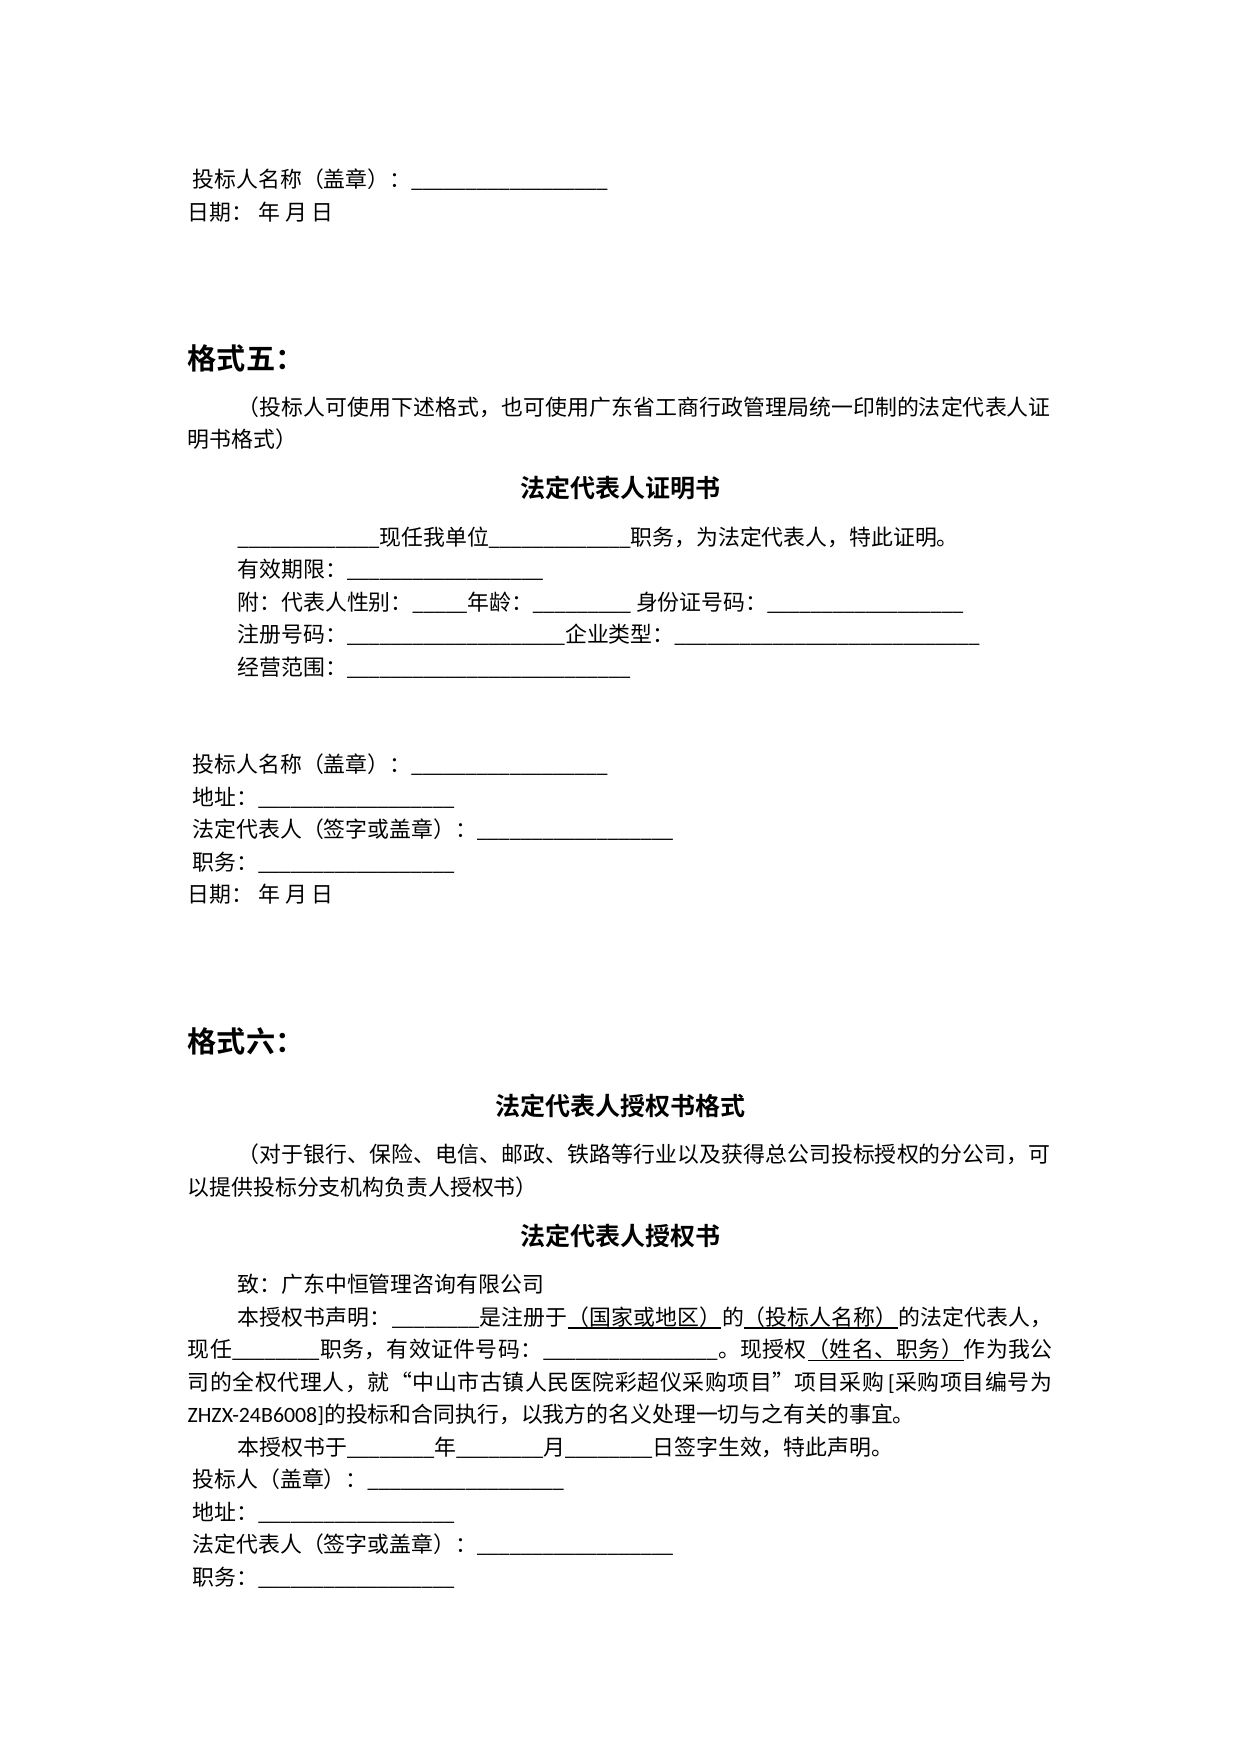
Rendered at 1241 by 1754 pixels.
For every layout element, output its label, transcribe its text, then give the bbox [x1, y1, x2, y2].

text 投标人（盖章）：__________________ [187, 1462, 1053, 1494]
text 有效期限：__________________ [187, 552, 1053, 584]
text 地址：__________________ [187, 779, 1053, 812]
text 地址：__________________ [187, 1494, 1053, 1527]
text （对于银行、保险、电信、邮政、铁路等行业以及获得总公司投标授权的分公司，可以提供投标分支机构负责人授权书） [187, 1137, 1053, 1202]
text 法定代表人授权书 [187, 1202, 1053, 1267]
text 职务：__________________ [187, 844, 1053, 877]
text 法定代表人授权书格式 [187, 1072, 1053, 1137]
text 日期： 年 月 日 [187, 877, 1053, 909]
text 本授权书声明：________是注册于（国家或地区）的（投标人名称）的法定代表人，现任________职务，有效证件号码：________________。现授权（姓名、职务）作为我公司的全权代理人，就“中山市古镇人民医院彩超仪采购项目”项目采购[采购项目编号为ZHZX-24B6008]的投标和合同执行，以我方的名义处理一切与之有关的事宜。 [187, 1299, 1053, 1429]
text 法定代表人（签字或盖章）：__________________ [187, 1527, 1053, 1559]
text 格式五： [187, 324, 1053, 389]
text 投标人名称（盖章）：__________________ [187, 747, 1053, 779]
text 投标人名称（盖章）：__________________ [187, 162, 1053, 194]
text 致：广东中恒管理咨询有限公司 [187, 1267, 1053, 1299]
text 法定代表人（签字或盖章）：__________________ [187, 812, 1053, 844]
text 注册号码：____________________企业类型：____________________________ [187, 617, 1053, 649]
text 经营范围：__________________________ [187, 649, 1053, 682]
text （投标人可使用下述格式，也可使用广东省工商行政管理局统一印制的法定代表人证明书格式） [187, 389, 1053, 454]
text 日期： 年 月 日 [187, 194, 1053, 227]
text 职务：__________________ [187, 1559, 1053, 1592]
text 格式六： [187, 1007, 1053, 1072]
text 本授权书于________年________月________日签字生效，特此声明。 [187, 1429, 1053, 1462]
text 附：代表人性别：_____年龄：_________ 身份证号码：__________________ [187, 584, 1053, 617]
text _____________现任我单位_____________职务，为法定代表人，特此证明。 [187, 519, 1053, 552]
text 法定代表人证明书 [187, 454, 1053, 519]
